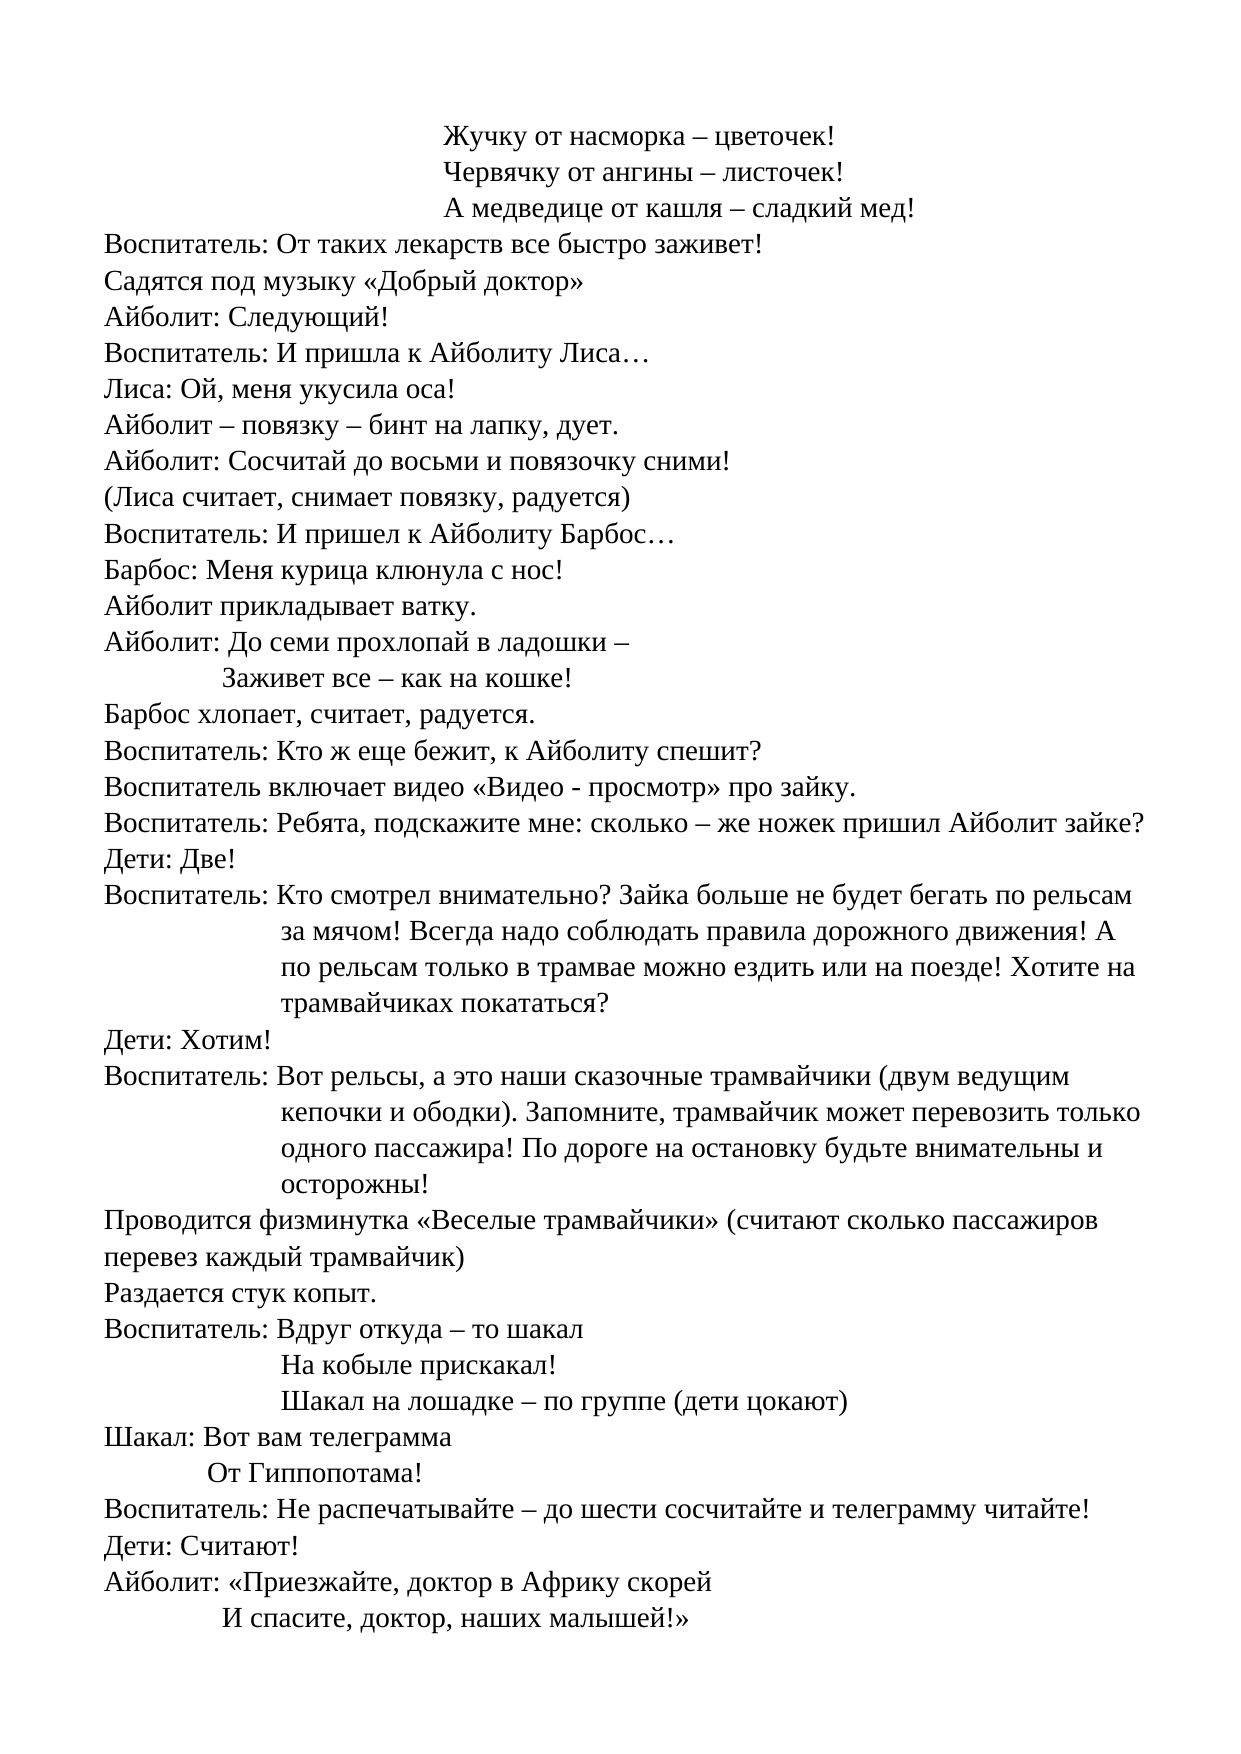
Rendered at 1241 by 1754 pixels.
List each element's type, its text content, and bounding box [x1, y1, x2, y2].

text Айболит: Сосчитай до восьми и повязочку сними! [103, 443, 1152, 477]
text Воспитатель включает видео «Видео - просмотр» про зайку. [103, 769, 1152, 802]
text Воспитатель: Кто ж еще бежит, к Айболиту спешит? [103, 733, 1152, 766]
text Шакал: Вот вам телеграмма [103, 1419, 1152, 1453]
text Воспитатель: Ребята, подскажите мне: сколько – же ножек пришил Айболит зайке? [103, 805, 1152, 838]
text Воспитатель: И пришла к Айболиту Лиса… [103, 335, 1152, 368]
text Воспитатель: От таких лекарств все быстро заживет! [103, 227, 1152, 260]
text Лиса: Ой, меня укусила оса! [103, 371, 1152, 405]
text (Лиса считает, снимает повязку, радуется) [103, 479, 1152, 513]
text Айболит: До семи прохлопай в ладошки – [103, 624, 1152, 658]
text На кобыле прискакал! [103, 1347, 1152, 1381]
text А медведице от кашля – сладкий мед! [103, 190, 1152, 224]
text Раздается стук копыт. [103, 1275, 1152, 1308]
text Червячку от ангины – листочек! [103, 154, 1152, 188]
text Проводится физминутка «Веселые трамвайчики» (считают сколько пассажиров перевез каждый трамвайчик) [103, 1202, 1152, 1272]
text Воспитатель: Не распечатывайте – до шести сосчитайте и телеграмму читайте! [103, 1492, 1152, 1525]
text Дети: Хотим! [103, 1022, 1152, 1055]
text Барбос: Меня курица клюнула с нос! [103, 552, 1152, 585]
text Айболит – повязку – бинт на лапку, дует. [103, 407, 1152, 441]
text Жучку от насморка – цветочек! [103, 118, 1152, 152]
text Воспитатель: И пришел к Айболиту Барбос… [103, 516, 1152, 549]
text От Гиппопотама! [103, 1456, 1152, 1489]
text Шакал на лошадке – по группе (дети цокают) [103, 1383, 1152, 1417]
text Воспитатель: Вдруг откуда – то шакал [103, 1311, 1152, 1344]
text Айболит прикладывает ватку. [103, 588, 1152, 622]
text Дети: Считают! [103, 1528, 1152, 1561]
text Воспитатель: Кто смотрел внимательно? Зайка больше не будет бегать по рельсам за мячом! Всегда надо соблюдать правила дорожного движения! А по рельсам только в трамвае можно ездить или на поезде! Хотите на трамвайчиках покататься? [103, 877, 1152, 1019]
text Айболит: Следующий! [103, 299, 1152, 332]
text Барбос хлопает, считает, радуется. [103, 696, 1152, 730]
text Заживет все – как на кошке! [103, 660, 1152, 694]
text Садятся под музыку «Добрый доктор» [103, 263, 1152, 296]
text Дети: Две! [103, 841, 1152, 874]
text И спасите, доктор, наших малышей!» [103, 1600, 1152, 1634]
text Айболит: «Приезжайте, доктор в Африку скорей [103, 1564, 1152, 1597]
text Воспитатель: Вот рельсы, а это наши сказочные трамвайчики (двум ведущим кепочки и ободки). Запомните, трамвайчик может перевозить только одного пассажира! По дороге на остановку будьте внимательны и осторожны! [103, 1058, 1152, 1200]
